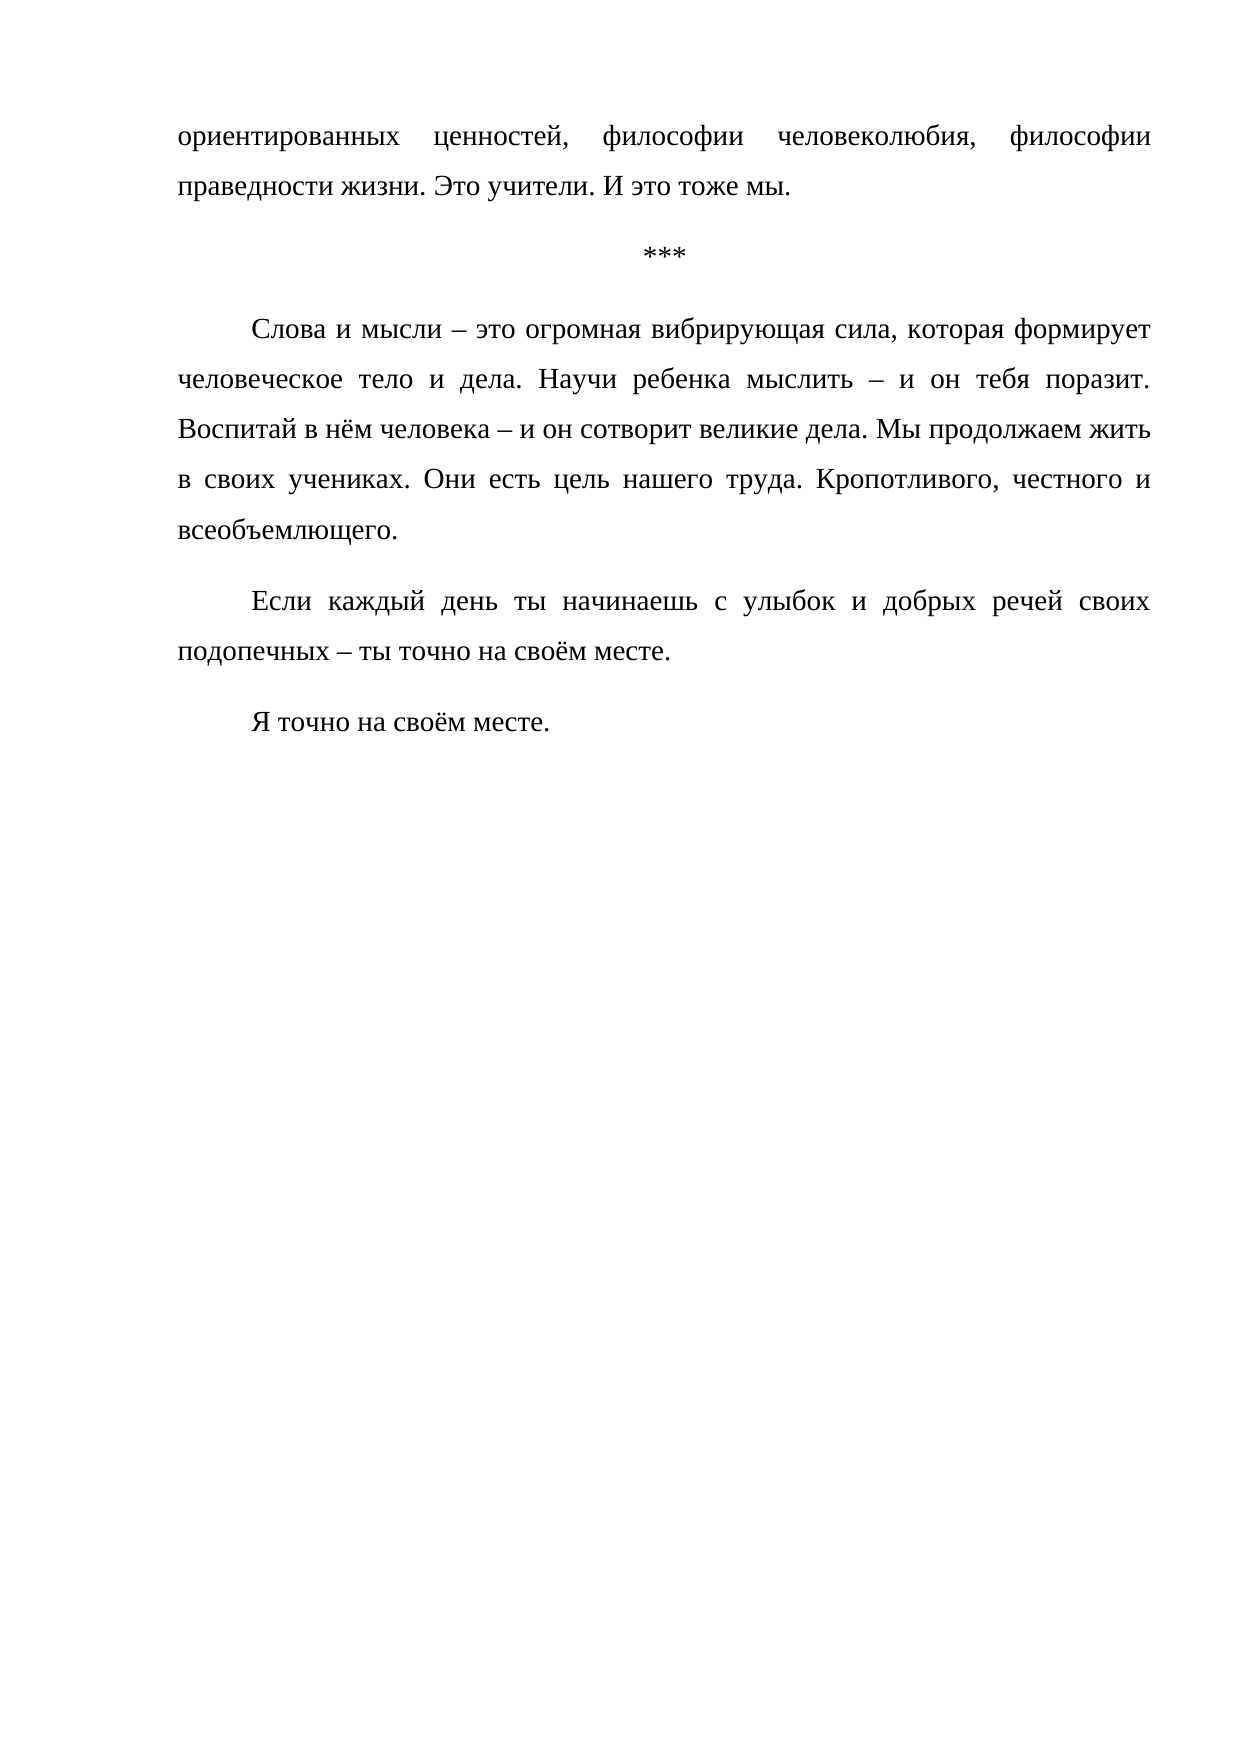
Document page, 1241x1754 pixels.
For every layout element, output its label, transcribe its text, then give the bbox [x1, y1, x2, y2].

text *** [177, 239, 1152, 273]
text Я точно на своём месте. [177, 704, 1152, 738]
text Если каждый день ты начинаешь с улыбок и добрых речей своих подопечных – ты точно на своём месте. [177, 583, 1152, 667]
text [177, 118, 1152, 202]
text Слова и мысли – это огромная вибрирующая сила, которая формирует человеческое тело и дела. Научи ребенка мыслить – и он тебя поразит. Воспитай в нём человека – и он сотворит великие дела. Мы продолжаем жить в своих учениках. Они есть цель нашего труда. Кропотливого, честного и всеобъемлющего. [177, 311, 1152, 546]
